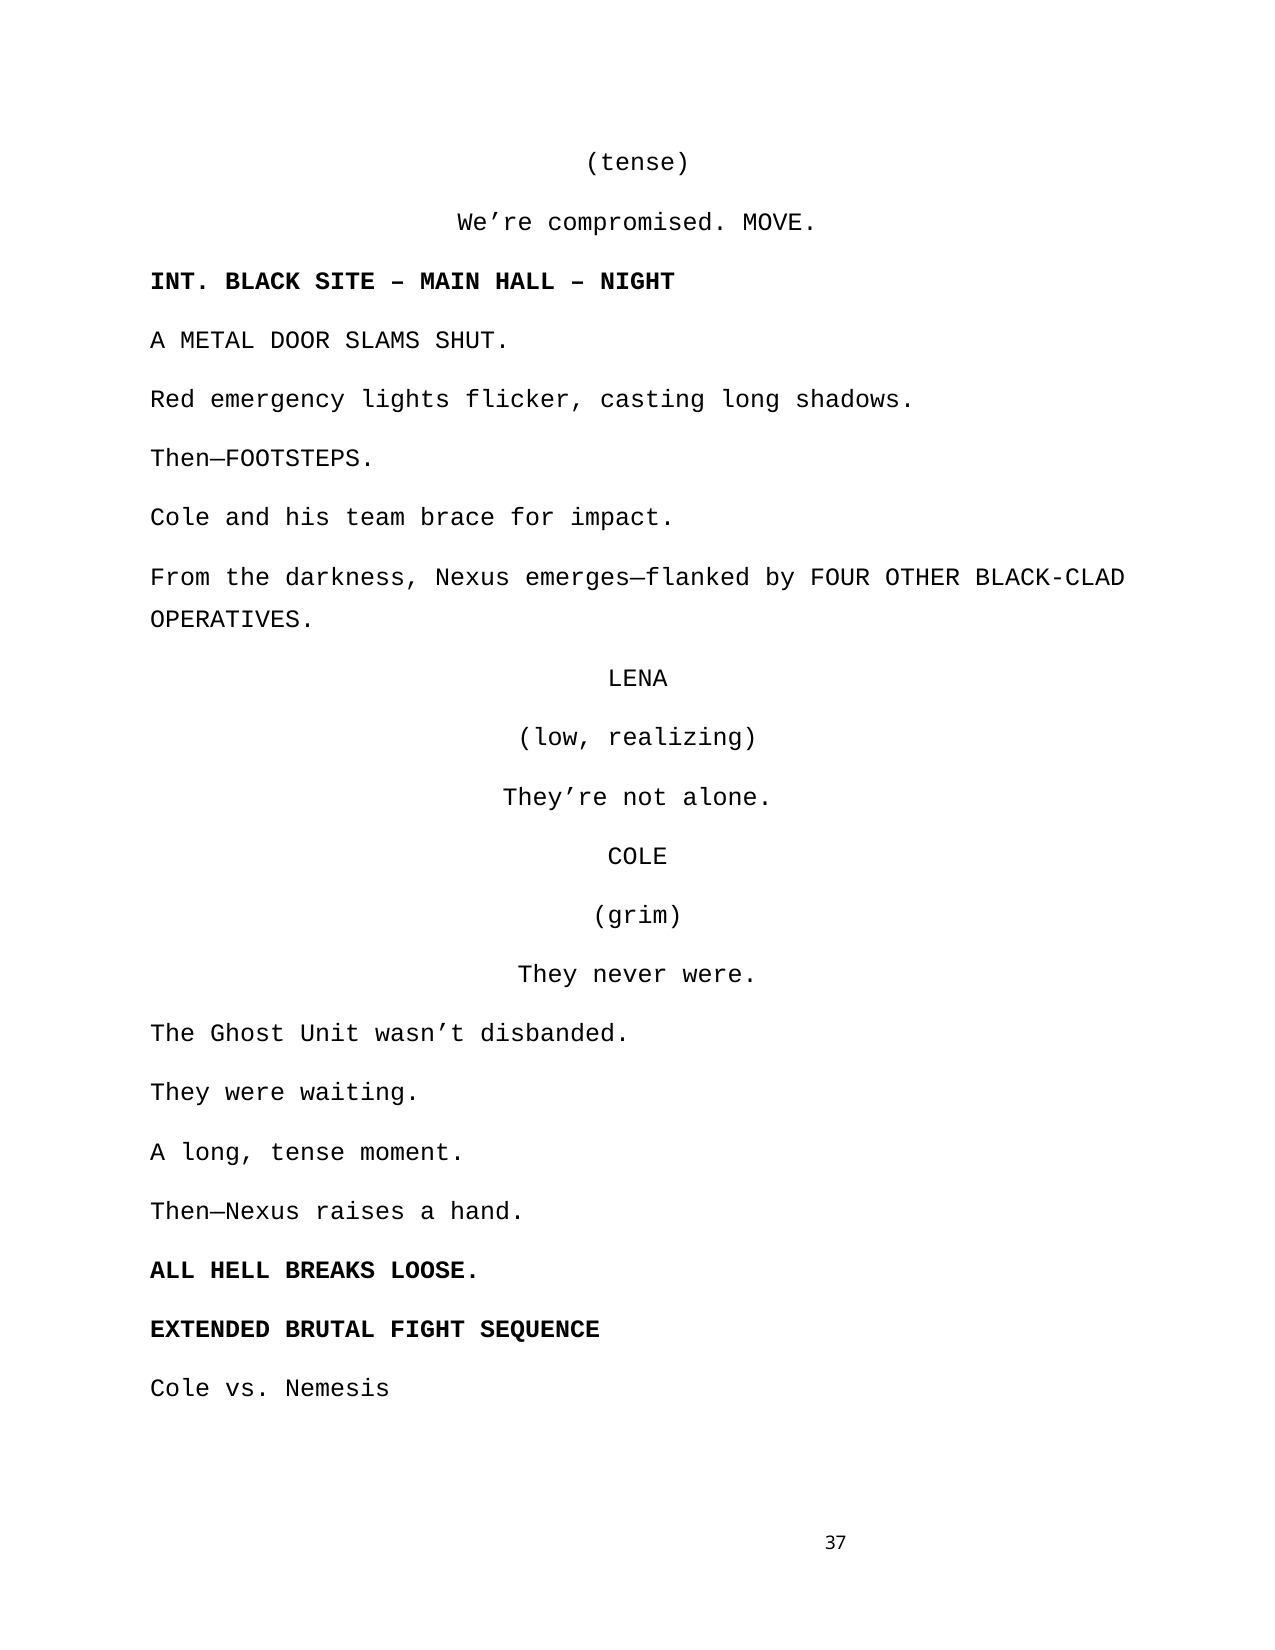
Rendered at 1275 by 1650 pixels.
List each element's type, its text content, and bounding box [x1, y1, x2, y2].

text A METAL DOOR SLAMS SHUT. [150, 327, 1125, 356]
text They were waiting. [150, 1080, 1125, 1108]
text A long, tense moment. [150, 1139, 1125, 1167]
text (low, realizing) [150, 725, 1125, 753]
text (grim) [150, 902, 1125, 931]
text EXTENDED BRUTAL FIGHT SEQUENCE [150, 1317, 1125, 1345]
text INT. BLACK SITE – MAIN HALL – NIGHT [150, 268, 1125, 297]
text Then—Nexus raises a hand. [150, 1198, 1125, 1227]
text We’re compromised. MOVE. [150, 209, 1125, 237]
text They never were. [150, 962, 1125, 990]
text Cole vs. Nemesis [150, 1376, 1125, 1404]
text From the darkness, Nexus emerges—flanked by FOUR OTHER BLACK-CLAD OPERATIVES. [150, 564, 1125, 635]
text The Ghost Unit wasn’t disbanded. [150, 1021, 1125, 1049]
text LENA [150, 666, 1125, 694]
text ALL HELL BREAKS LOOSE. [150, 1257, 1125, 1286]
text Red emergency lights flicker, casting long shadows. [150, 387, 1125, 415]
text (tense) [150, 150, 1125, 178]
text COLE [150, 843, 1125, 872]
text Cole and his team brace for impact. [150, 505, 1125, 533]
text Then—FOOTSTEPS. [150, 446, 1125, 474]
text They’re not alone. [150, 784, 1125, 812]
